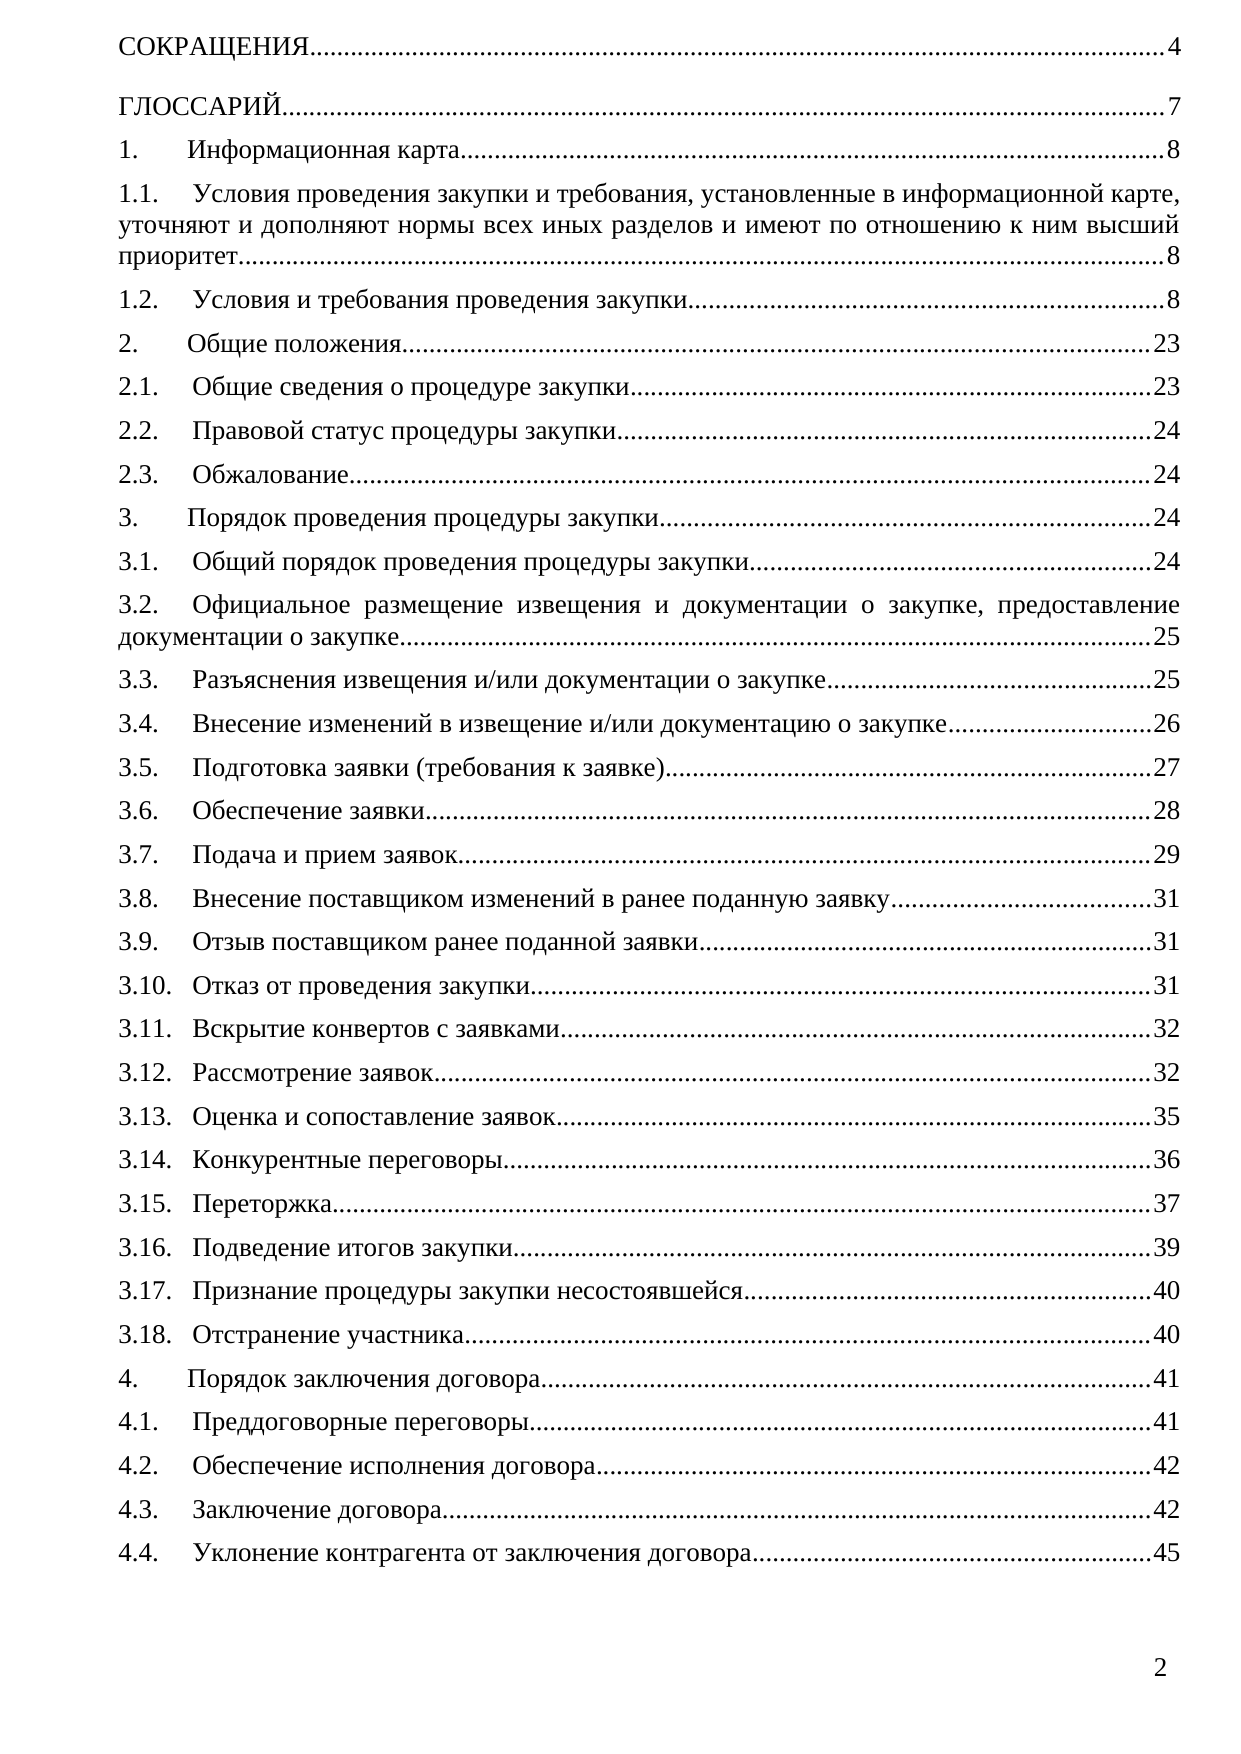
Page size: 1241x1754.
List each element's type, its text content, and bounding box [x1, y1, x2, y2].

text 1.2. Условия и требования проведения закупки 8 [118, 283, 1181, 314]
text 2.2. Правовой статус процедуры закупки 24 [118, 414, 1181, 445]
text 3.13. Оценка и сопоставление заявок 35 [118, 1100, 1181, 1131]
text 4.3. Заключение договора 42 [118, 1493, 1181, 1524]
text 3.12. Рассмотрение заявок 32 [118, 1056, 1181, 1087]
text 3.9. Отзыв поставщиком ранее поданной заявки 31 [118, 925, 1181, 956]
text 3.8. Внесение поставщиком изменений в ранее поданную заявку 31 [118, 882, 1181, 913]
text 3.11. Вскрытие конвертов с заявками 32 [118, 1013, 1181, 1044]
text 3.17. Признание процедуры закупки несостоявшейся 40 [118, 1274, 1181, 1306]
text 4.1. Преддоговорные переговоры 41 [118, 1405, 1181, 1437]
text 3.10. Отказ от проведения закупки 31 [118, 969, 1181, 1000]
text 1. Информационная карта 8 [118, 133, 1181, 165]
text 3.15. Переторжка 37 [118, 1187, 1181, 1218]
text 3.6. Обеспечение заявки 28 [118, 794, 1181, 826]
text 2.3. Обжалование 24 [118, 458, 1181, 489]
text Глоссарий 7 [118, 90, 1181, 121]
text 2.1. Общие сведения о процедуре закупки 23 [118, 370, 1181, 402]
text 4.2. Обеспечение исполнения договора 42 [118, 1449, 1181, 1480]
text 3.3. Разъяснения извещения и/или документации о закупке 25 [118, 663, 1181, 694]
text 1.1. Условия проведения закупки и требования, установленные в информационной карте, уточняют и дополняют нормы всех иных разделов и имеют по отношению к ним высший приоритет. 8 [118, 177, 1181, 271]
text 3.7. Подача и прием заявок 29 [118, 838, 1181, 869]
text 3.18. Отстранение участника 40 [118, 1318, 1181, 1349]
text 3.2. Официальное размещение извещения и документации о закупке, предоставление документации о закупке 25 [118, 589, 1181, 651]
text 3.1. Общий порядок проведения процедуры закупки 24 [118, 545, 1181, 576]
text 4. Порядок заключения договора 41 [118, 1362, 1181, 1393]
text 3.14. Конкурентные переговоры 36 [118, 1143, 1181, 1175]
text 3.16. Подведение итогов закупки 39 [118, 1231, 1181, 1262]
text 3.5. Подготовка заявки (требования к заявке) 27 [118, 751, 1181, 782]
text 3. Порядок проведения процедуры закупки 24 [118, 501, 1181, 532]
text 3.4. Внесение изменений в извещение и/или документацию о закупке 26 [118, 707, 1181, 738]
text Сокращения 4 [118, 29, 1181, 61]
text 2. Общие положения 23 [118, 327, 1181, 358]
text 4.4. Уклонение контрагента от заключения договора 45 [118, 1536, 1181, 1567]
